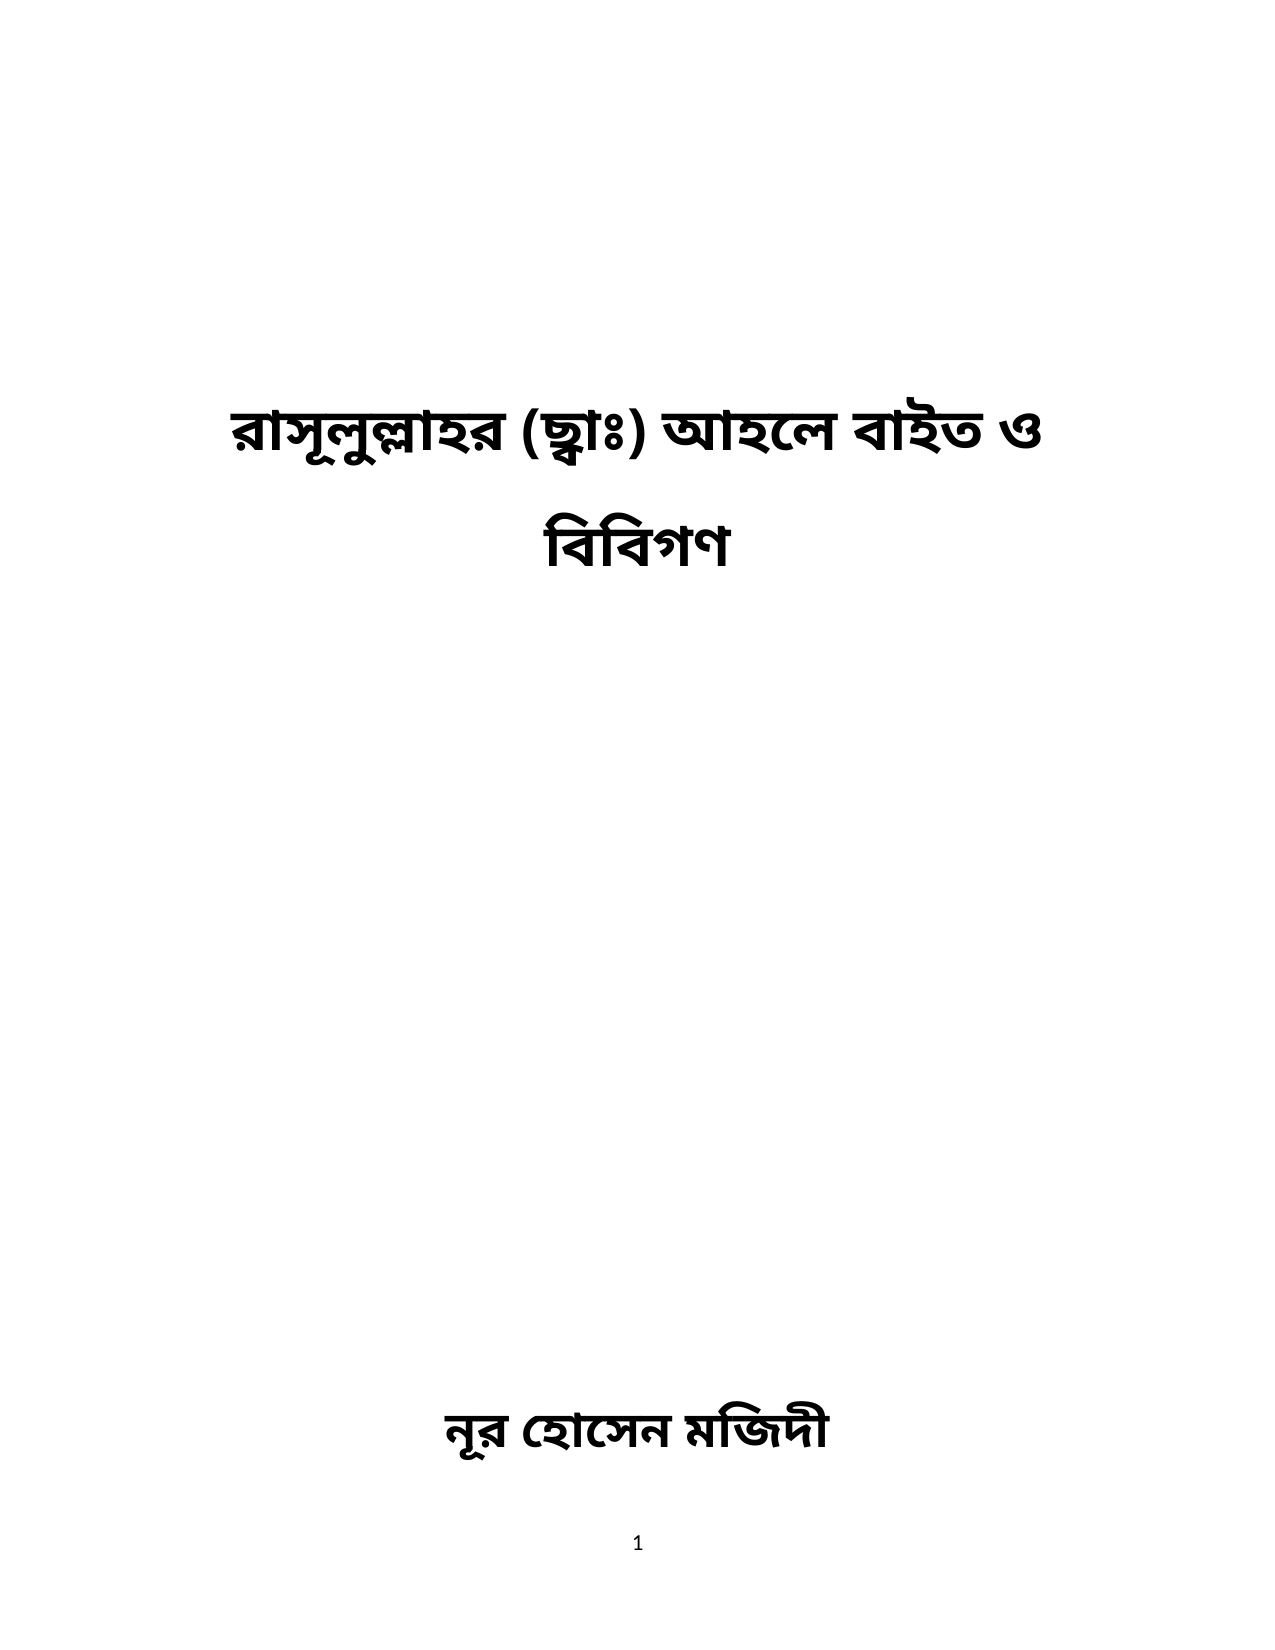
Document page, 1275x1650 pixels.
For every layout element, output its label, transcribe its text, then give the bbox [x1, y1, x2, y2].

text নূর হোসেন মজিদী [150, 1402, 1125, 1468]
text রাসূলুল্লাহর (ছ্বাঃ) আহলে বাইত ও বিবিগণ [150, 388, 1125, 590]
